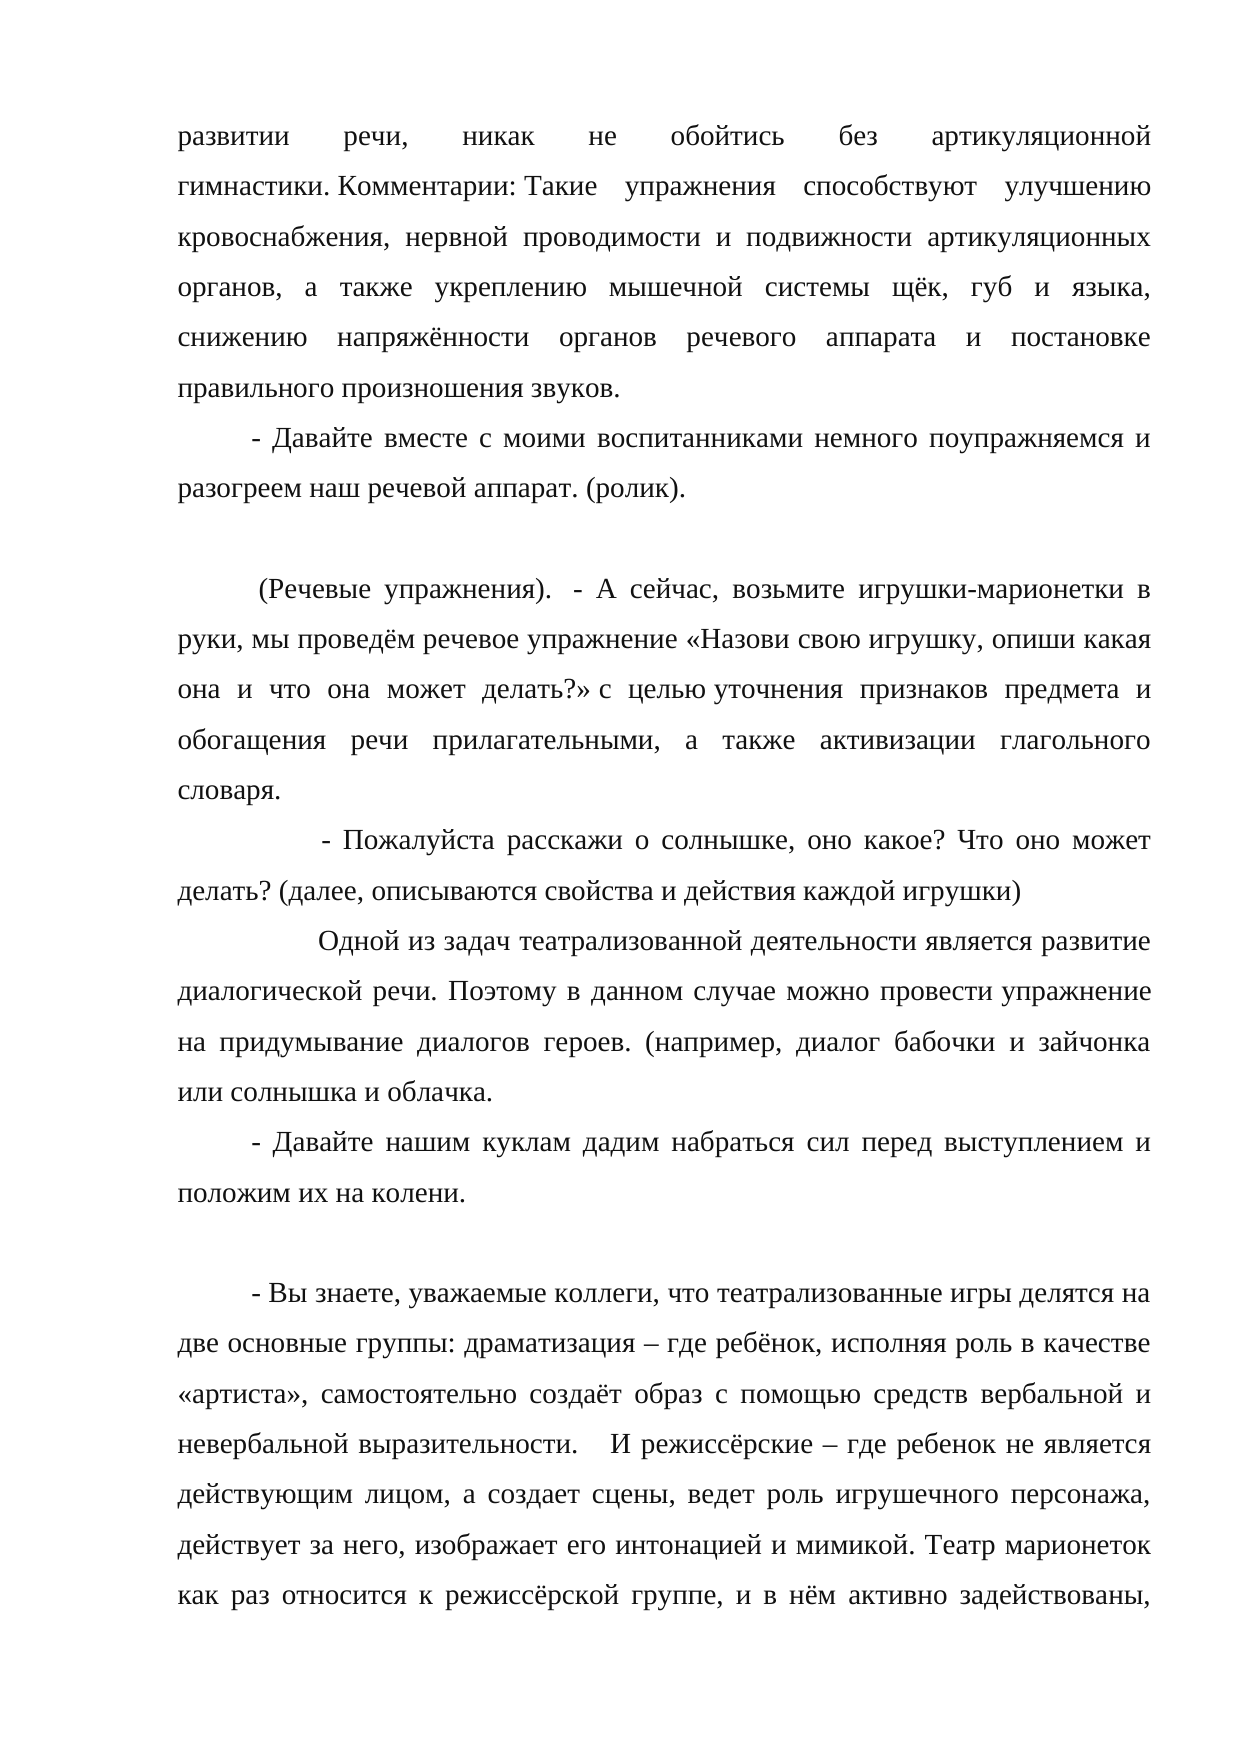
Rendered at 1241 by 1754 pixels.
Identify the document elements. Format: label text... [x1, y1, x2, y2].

text (Речевые упражнения). - А сейчас, возьмите игрушки-марионетки в руки, мы проведём речевое упражнение «Назови свою игрушку, опиши какая она и что она может делать?» с целью уточнения признаков предмета и обогащения речи прилагательными, а также активизации глагольного словаря. [177, 571, 1152, 806]
text - Давайте нашим куклам дадим набраться сил перед выступлением и положим их на колени. [177, 1124, 1152, 1208]
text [177, 118, 1152, 403]
text - Давайте вместе с моими воспитанниками немного поупражняемся и разогреем наш речевой аппарат. (ролик). [177, 420, 1152, 504]
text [177, 1275, 1152, 1611]
text - Пожалуйста расскажи о солнышке, оно какое? Что оно может делать? (далее, описываются свойства и действия каждой игрушки) [177, 822, 1152, 906]
text Одной из задач театрализованной деятельности является развитие диалогической речи. Поэтому в данном случае можно провести упражнение на придумывание диалогов героев. (например, диалог бабочки и зайчонка или солнышка и облачка. [177, 923, 1152, 1108]
